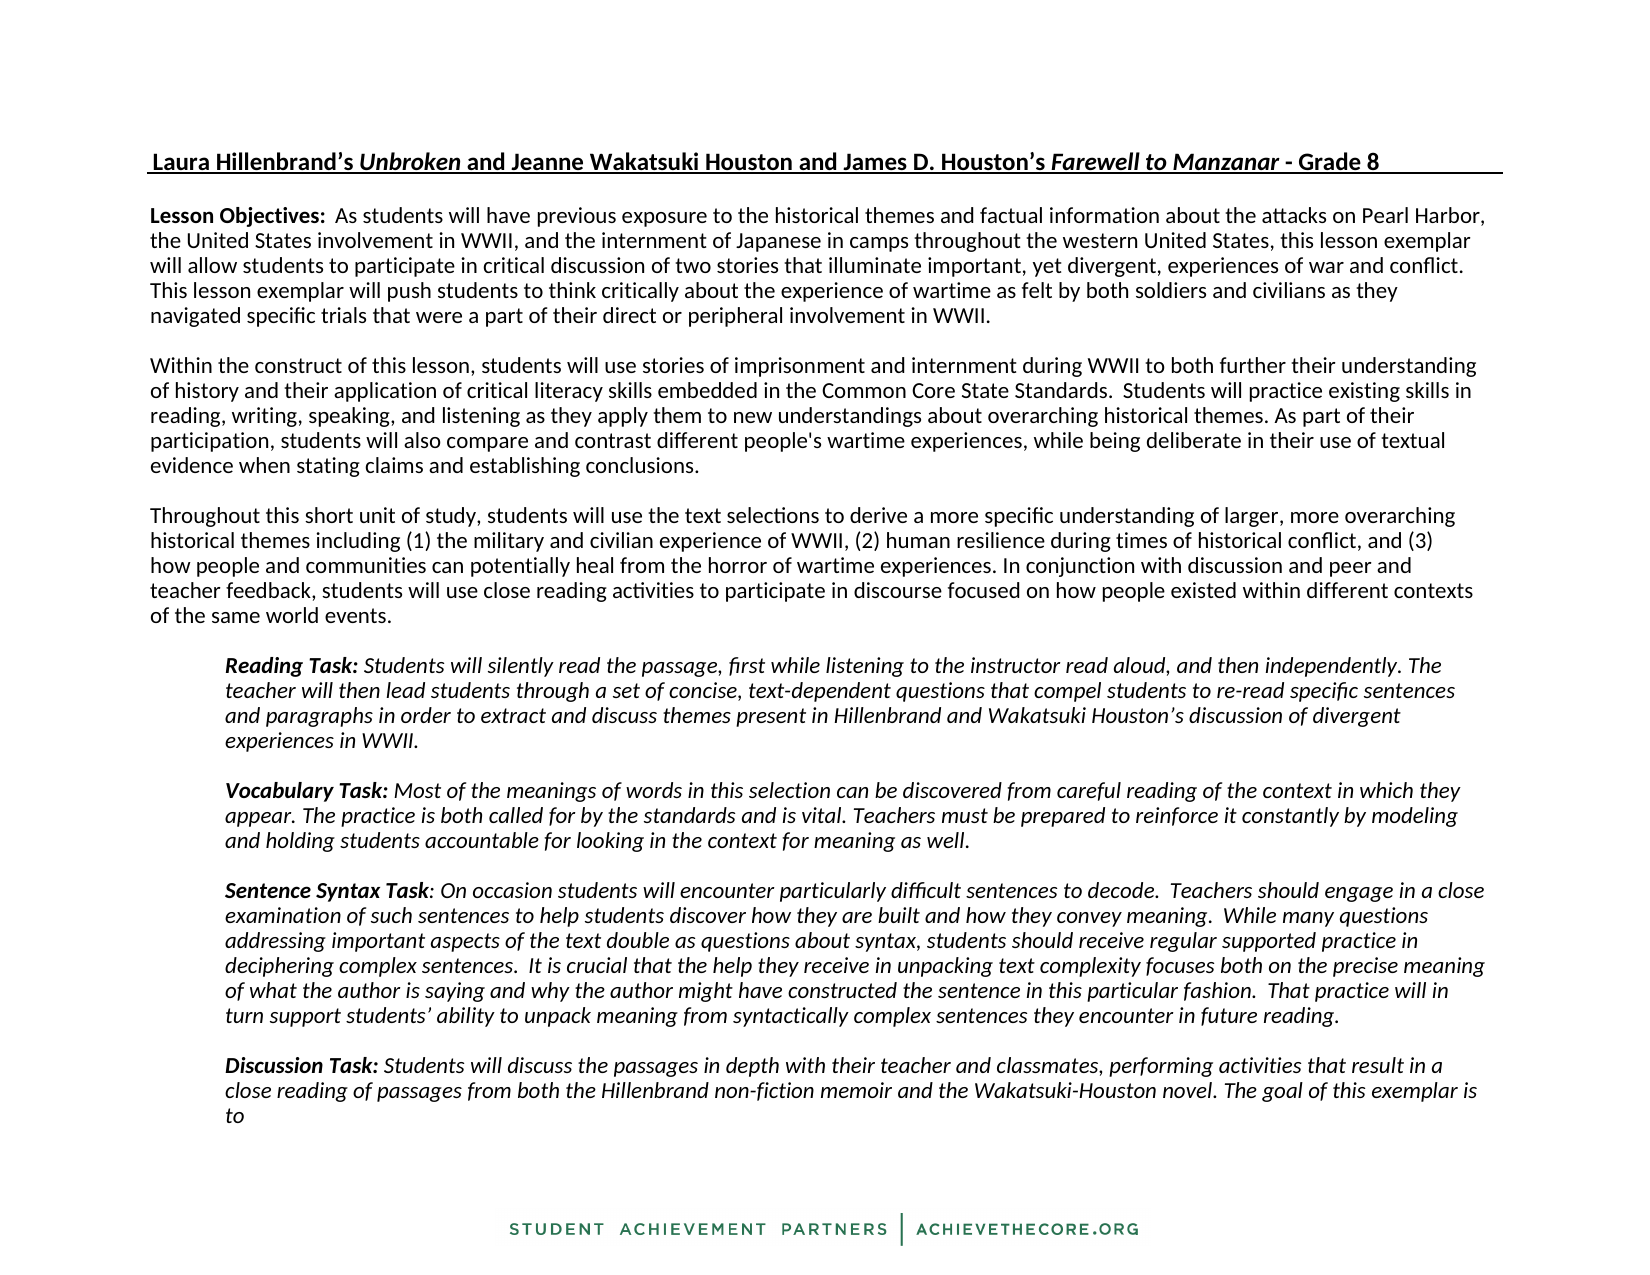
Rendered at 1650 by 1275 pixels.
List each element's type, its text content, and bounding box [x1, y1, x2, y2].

picture [495, 1208, 1151, 1246]
text Vocabulary Task: Most of the meanings of words in this selection can be discovered from careful reading of the context in which they appear. The practice is both called for by the standards and is vital. Teachers must be prepared to reinforce it constantly by modeling and holding students accountable for looking in the context for meaning as well. [225, 778, 1495, 853]
text Reading Task: Students will silently read the passage, first while listening to the instructor read aloud, and then independently. The teacher will then lead students through a set of concise, text-dependent questions that compel students to re-read specific sentences and paragraphs in order to extract and discuss themes present in Hillenbrand and Wakatsuki Houston’s discussion of divergent experiences in WWII. [225, 653, 1494, 753]
text Lesson Objectives: As students will have previous exposure to the historical themes and factual information about the attacks on Pearl Harbor, the United States involvement in WWII, and the internment of Japanese in camps throughout the western United States, this lesson exemplar will allow students to participate in critical discussion of two stories that illuminate important, yet divergent, experiences of war and conflict. This lesson exemplar will push students to think critically about the experience of wartime as felt by both soldiers and civilians as they navigated specific trials that were a part of their direct or peripheral involvement in WWII. [150, 203, 1491, 328]
text Within the construct of this lesson, students will use stories of imprisonment and internment during WWII to both further their understanding of history and their application of critical literacy skills embedded in the Common Core State Standards. Students will practice existing skills in reading, writing, speaking, and listening as they apply them to new understandings about overarching historical themes. As part of their participation, students will also compare and contrast different people's wartime experiences, while being deliberate in their use of textual evidence when stating claims and establishing conclusions. [150, 353, 1498, 478]
text Discussion Task: Students will discuss the passages in depth with their teacher and classmates, performing activities that result in a close reading of passages from both the Hillenbrand non-fiction memoir and the Wakatsuki-Houston novel. The goal of this exemplar is to [225, 1053, 1493, 1128]
text Laura Hillenbrand’s Unbroken and Jeanne Wakatsuki Houston and James D. Houston’s Farewell to Manzanar - Grade 8 [147, 146, 1514, 177]
text Sentence Syntax Task: On occasion students will encounter particularly difficult sentences to decode. Teachers should engage in a close examination of such sentences to help students discover how they are built and how they convey meaning. While many questions addressing important aspects of the text double as questions about syntax, students should receive regular supported practice in deciphering complex sentences. It is crucial that the help they receive in unpacking text complexity focuses both on the precise meaning of what the author is saying and why the author might have constructed the sentence in this particular fashion. That practice will in turn support students’ ability to unpack meaning from syntactically complex sentences they encounter in future reading. [225, 878, 1492, 1028]
text Throughout this short unit of study, students will use the text selections to derive a more specific understanding of larger, more overarching historical themes including (1) the military and civilian experience of WWII, (2) human resilience during times of historical conflict, and (3) how people and communities can potentially heal from the horror of wartime experiences. In conjunction with discussion and peer and teacher feedback, students will use close reading activities to participate in discourse focused on how people existed within different contexts of the same world events. [150, 503, 1476, 628]
